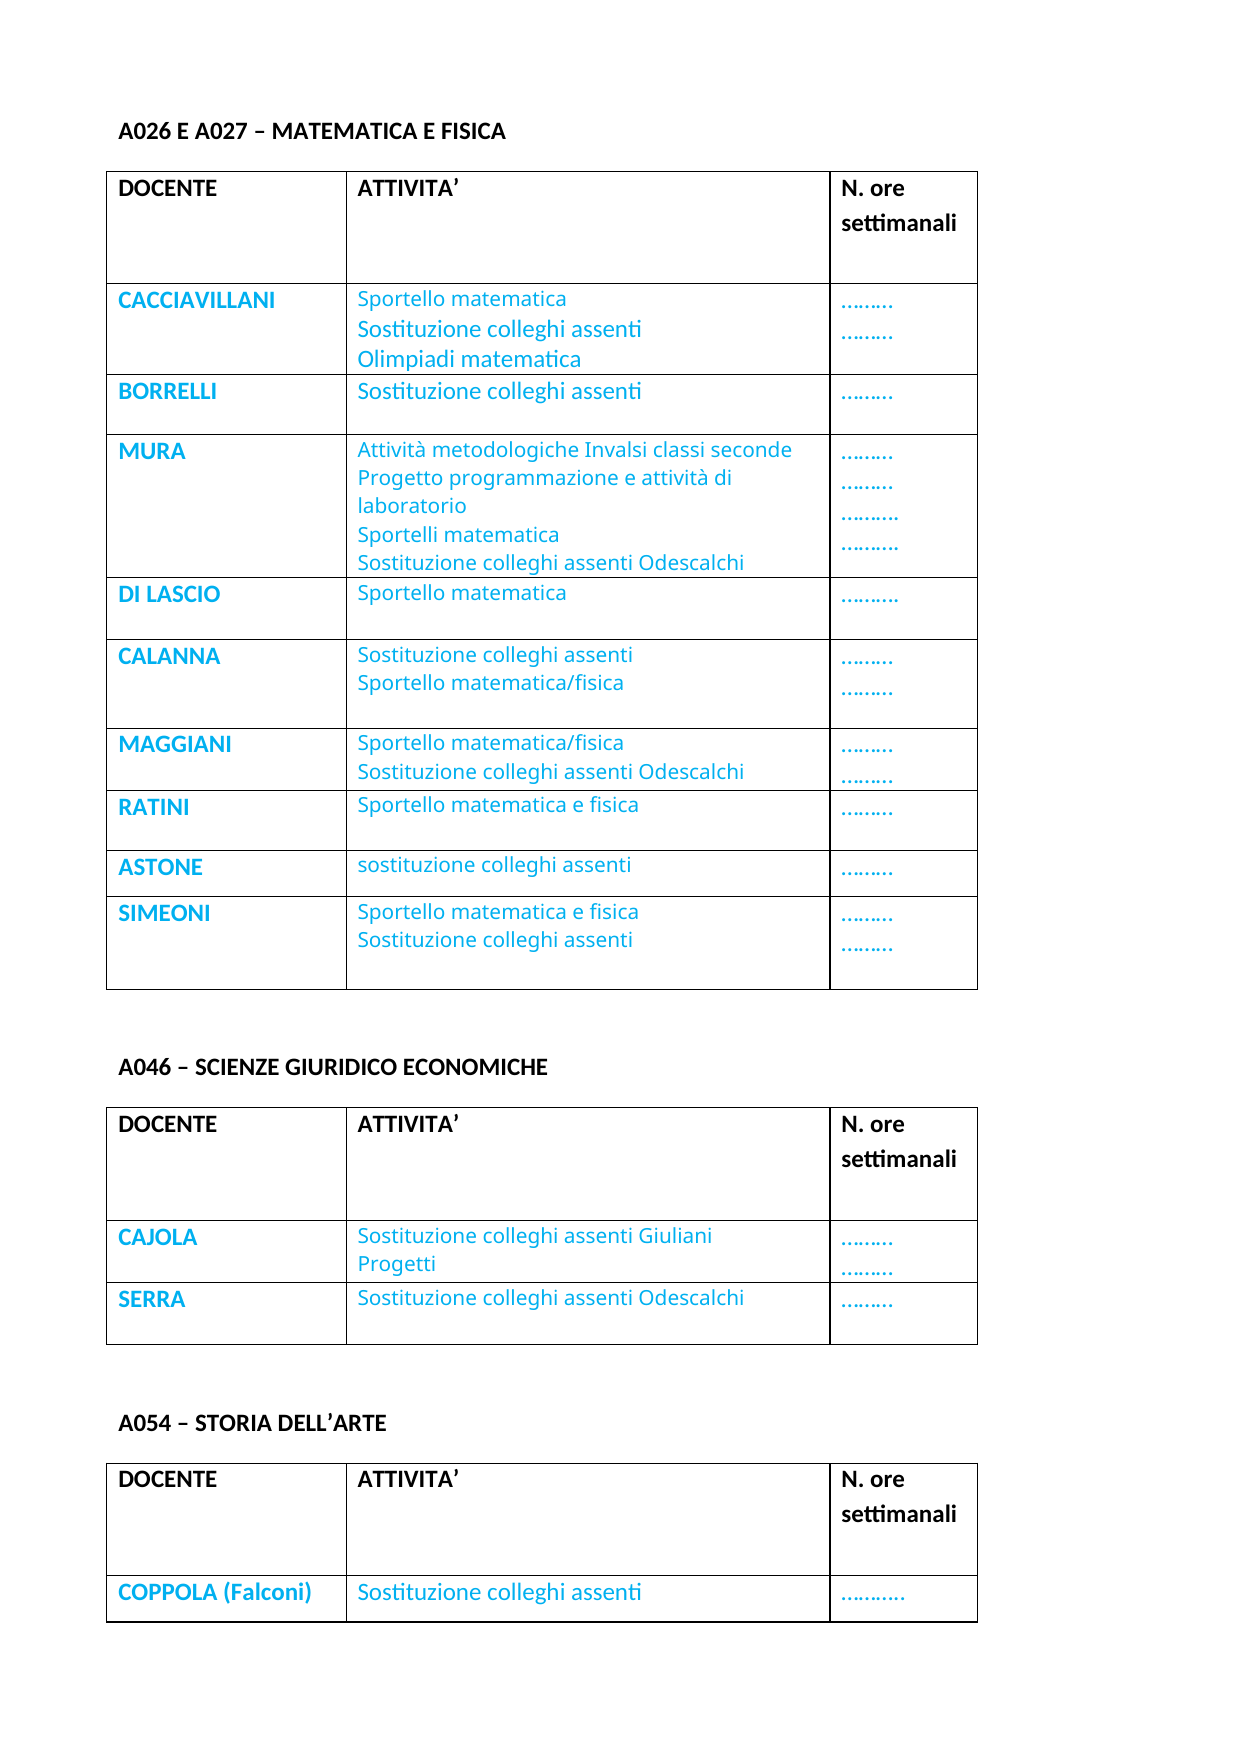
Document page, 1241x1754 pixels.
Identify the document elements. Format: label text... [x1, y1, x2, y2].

table_cell Sostituzione colleghi assenti Giuliani Progetti [347, 1221, 829, 1282]
table_cell DI LASCIO [107, 578, 346, 639]
text A054 – STORIA DELL’ARTE [118, 1407, 1122, 1437]
table_header ATTIVITA’ [347, 1464, 829, 1575]
table_cell CALANNA [107, 640, 346, 727]
table_header N. ore settimanali [831, 172, 977, 283]
text A026 E A027 – MATEMATICA E FISICA [118, 115, 1122, 145]
table_header ATTIVITA’ [347, 172, 829, 283]
table_cell Sostituzione colleghi assenti [347, 375, 829, 434]
table_cell ……… [831, 375, 977, 434]
table_cell ……… ……… [831, 284, 977, 374]
table_cell ……… ……… [831, 897, 977, 988]
table_cell MAGGIANI [107, 729, 346, 789]
text A046 – SCIENZE GIURIDICO ECONOMICHE [118, 1051, 1122, 1082]
table_cell Sportello matematica [347, 578, 829, 639]
table_cell ……… ……… [831, 729, 977, 789]
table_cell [347, 1576, 829, 1621]
table_cell COPPOLA (Falconi) [107, 1576, 346, 1621]
table_cell Sportello matematica/fisica Sostituzione colleghi assenti Odescalchi [347, 729, 829, 789]
table_header DOCENTE [107, 1464, 346, 1575]
table_cell CAJOLA [107, 1221, 346, 1282]
table_cell SIMEONI [107, 897, 346, 988]
table_header ATTIVITA’ [347, 1108, 829, 1220]
table_cell ……… ……… [831, 1221, 977, 1282]
table_cell ……… [831, 851, 977, 896]
table_header N. ore settimanali [831, 1464, 977, 1575]
table_cell ……… ……… [831, 640, 977, 727]
table_header DOCENTE [107, 172, 346, 283]
table_cell ……… [831, 1283, 977, 1344]
table_cell Attività metodologiche Invalsi classi seconde Progetto programmazione e attività di laboratorio Sportelli matematica Sostituzione colleghi assenti Odescalchi [347, 435, 829, 577]
table_cell sostituzione colleghi assenti [347, 851, 829, 896]
table_cell RATINI [107, 791, 346, 849]
table_header N. ore settimanali [831, 1108, 977, 1220]
table_cell Sostituzione colleghi assenti Odescalchi [347, 1283, 829, 1344]
table_cell ……… ……… ………. ………. [831, 435, 977, 577]
table_cell Sostituzione colleghi assenti Sportello matematica/fisica [347, 640, 829, 727]
table_cell ………. [831, 578, 977, 639]
table_cell Sportello matematica e fisica Sostituzione colleghi assenti [347, 897, 829, 988]
table_header DOCENTE [107, 1108, 346, 1220]
table_cell BORRELLI [107, 375, 346, 434]
table_cell ASTONE [107, 851, 346, 896]
table_cell CACCIAVILLANI [107, 284, 346, 374]
table_cell Sportello matematica e fisica [347, 791, 829, 849]
table_cell Sportello matematica Sostituzione colleghi assenti Olimpiadi matematica [347, 284, 829, 374]
table_cell ……… [831, 791, 977, 849]
table_cell MURA [107, 435, 346, 577]
table_cell ……….. ……….. [831, 1576, 977, 1621]
table_cell SERRA [107, 1283, 346, 1344]
